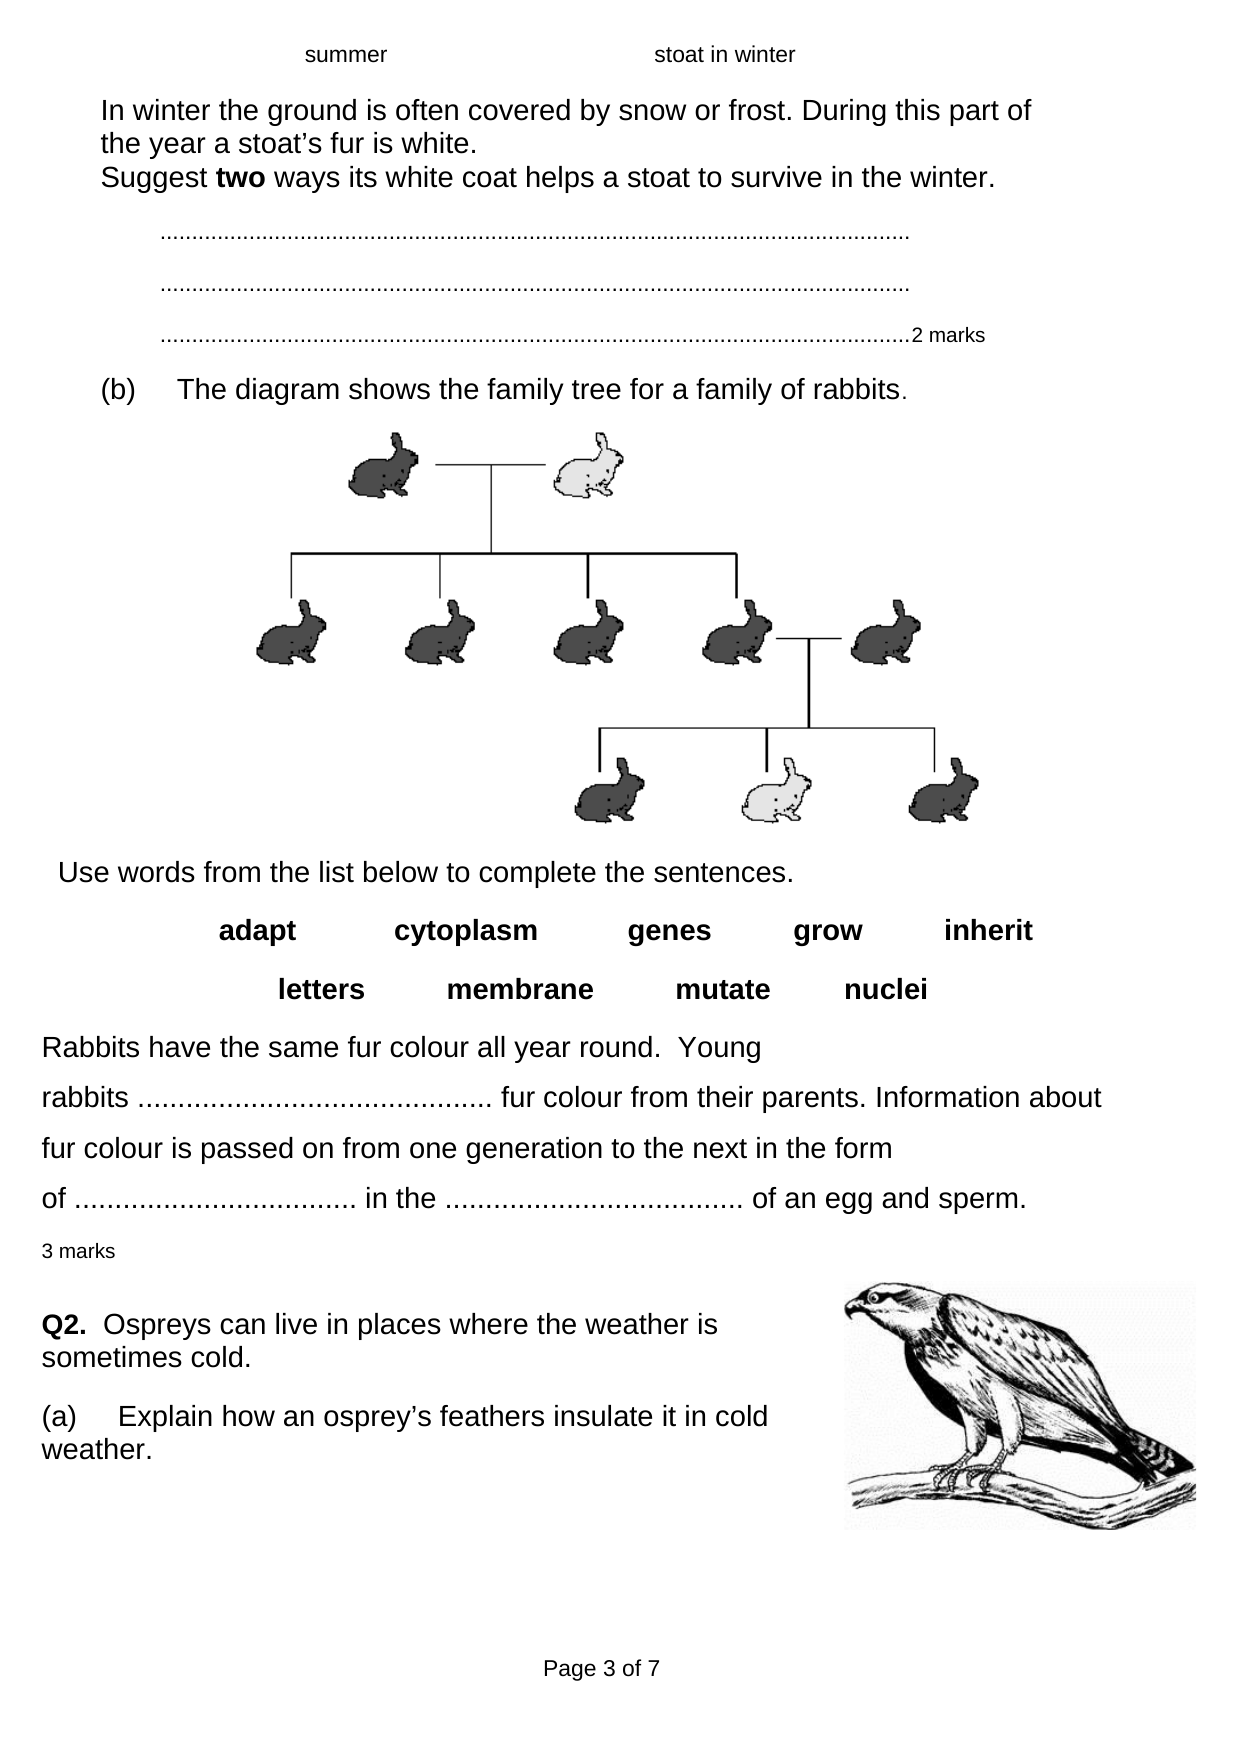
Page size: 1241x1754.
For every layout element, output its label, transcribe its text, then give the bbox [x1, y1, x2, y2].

text Q2. Ospreys can live in places where the weather is sometimes cold. [41, 1307, 842, 1374]
text summer stoat in winter [266, 41, 1199, 68]
text ...................................................................................................................... [159, 270, 1140, 296]
text adapt cytoplasm genes grow inherit [218, 913, 1140, 947]
text letters membrane mutate nuclei [278, 972, 1140, 1005]
text ...................................................................................................................... [159, 218, 1140, 245]
text Rabbits have the same fur colour all year round. Young rabbits ............................................ fur colour from their parents. Information about fur colour is passed on from one generation to the next in the form of ................................... in the ..................................... of an egg and sperm. 3 marks [41, 1030, 1140, 1265]
text (b) The diagram shows the family tree for a family of rabbits. [100, 372, 1140, 406]
text ......................................................................................................................2 marks [159, 321, 1140, 347]
text (a) Explain how an osprey’s feathers insulate it in cold weather. [41, 1399, 842, 1466]
picture [842, 1281, 1196, 1529]
picture [254, 431, 980, 825]
text In winter the ground is often covered by snow or frost. During this part of the year a stoat’s fur is white. Suggest two ways its white coat helps a stoat to survive in the winter. [100, 93, 1081, 193]
text Use words from the list below to complete the sentences. [41, 854, 1199, 888]
